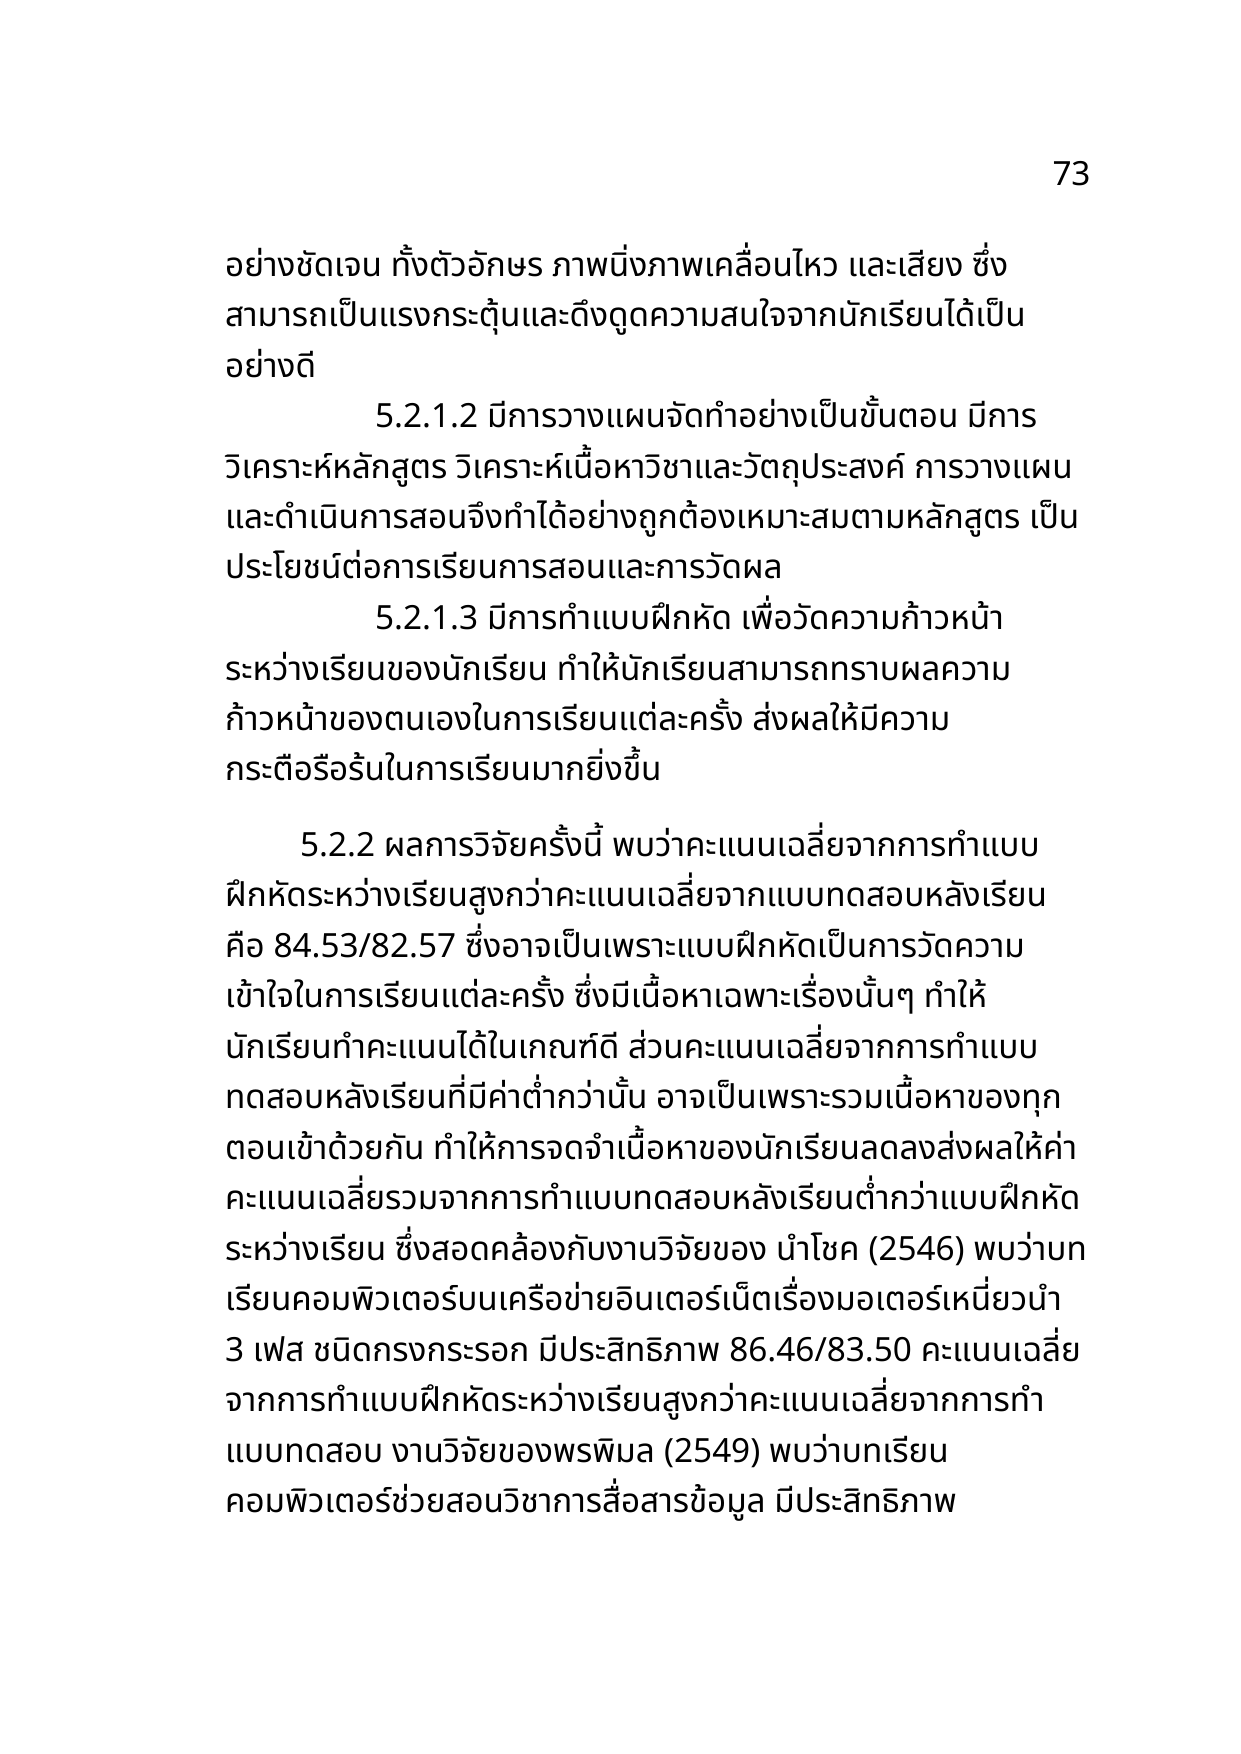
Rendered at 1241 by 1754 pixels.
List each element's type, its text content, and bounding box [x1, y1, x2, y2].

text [225, 241, 1087, 392]
text 5.2.1.3 มีการทำแบบฝึกหัด เพื่อวัดความก้าวหน้าระหว่างเรียนของนักเรียน ทำให้นักเรียนสามารถทราบผลความก้าวหน้าของตนเองในการเรียนแต่ละครั้ง ส่งผลให้มีความกระตือรือร้นในการเรียนมากยิ่งขึ้น [225, 594, 1087, 796]
text 5.2.1.2 มีการวางแผนจัดทำอย่างเป็นขั้นตอน มีการวิเคราะห์หลักสูตร วิเคราะห์เนื้อหาวิชาและวัตถุประสงค์ การวางแผนและดำเนินการสอนจึงทำได้อย่างถูกต้องเหมาะสมตามหลักสูตร เป็นประโยชน์ต่อการเรียนการสอนและการวัดผล [225, 392, 1087, 594]
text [225, 821, 1087, 1528]
